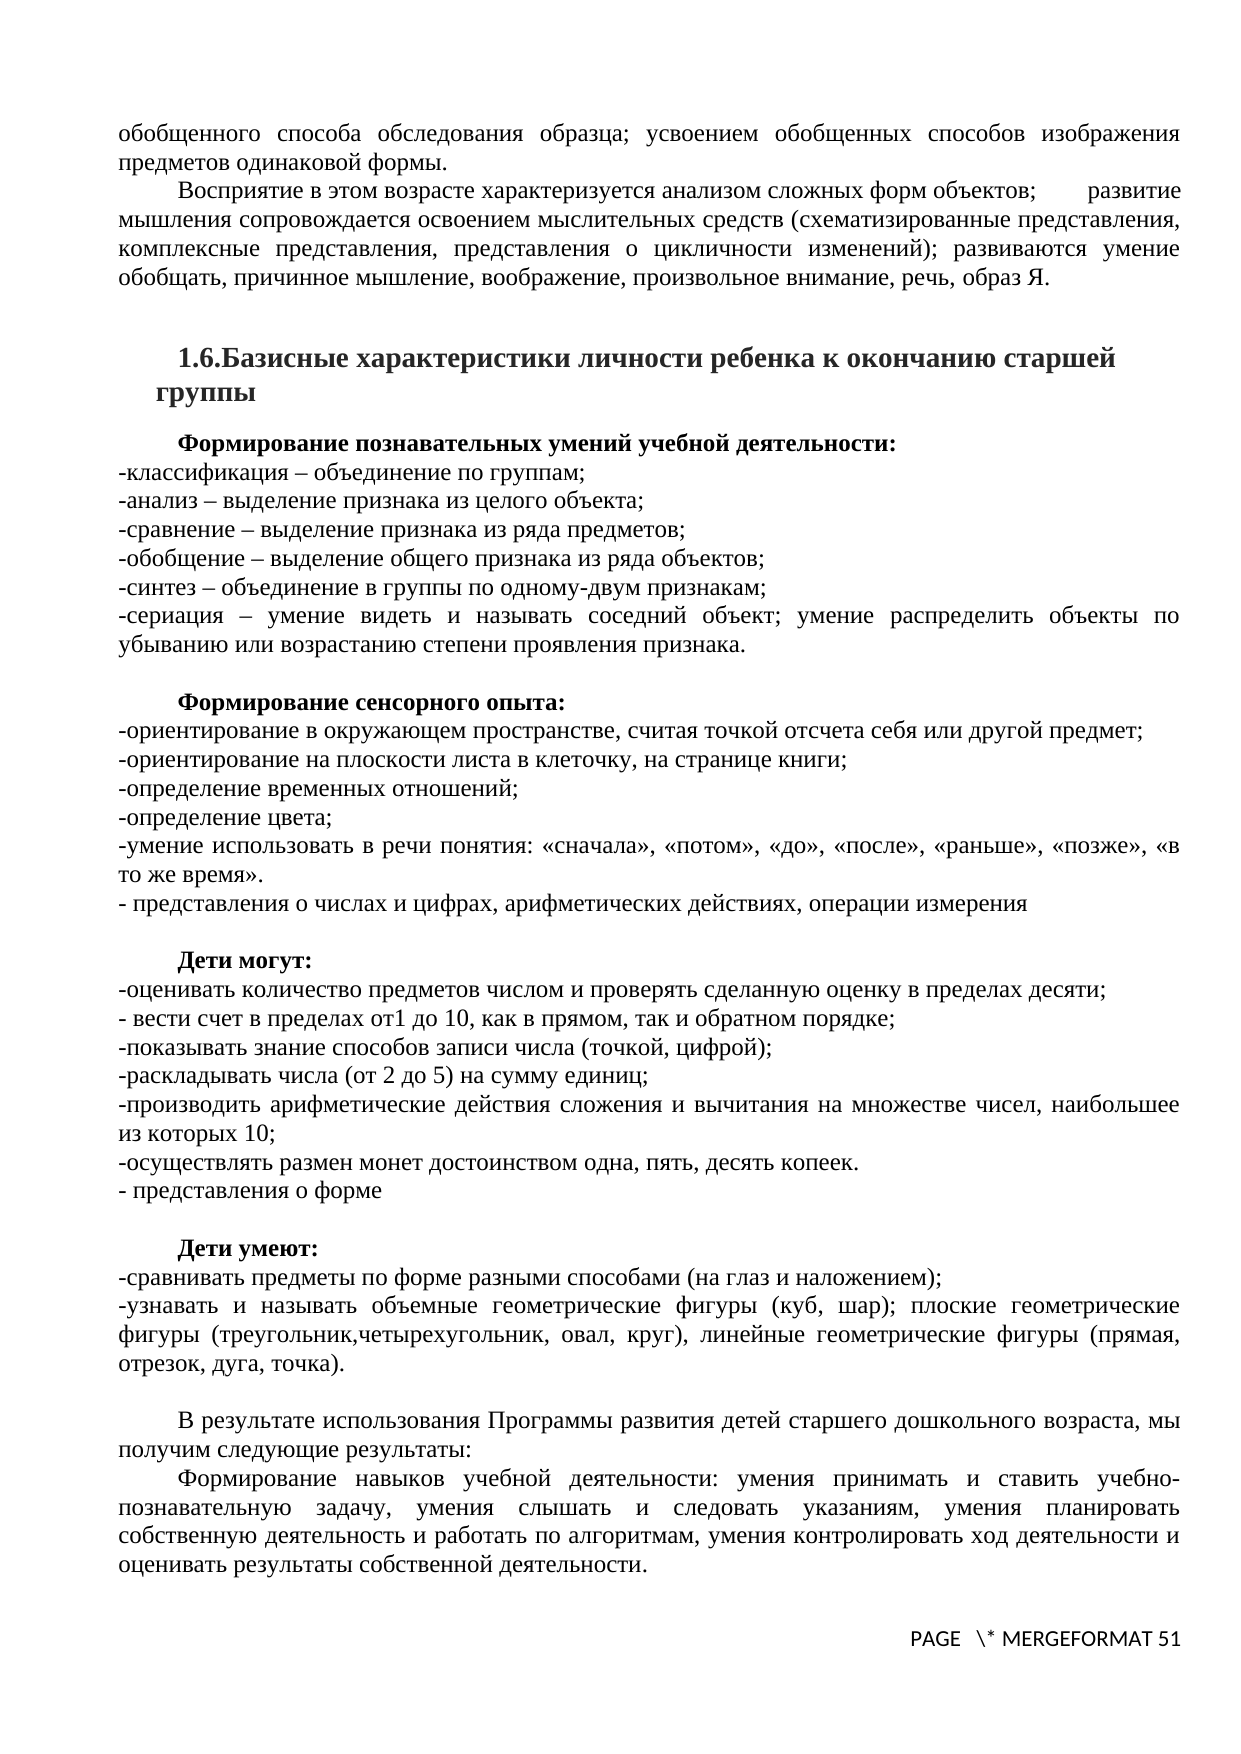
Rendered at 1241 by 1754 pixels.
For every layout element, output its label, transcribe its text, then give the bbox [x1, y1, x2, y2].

text -определение цвета; [118, 802, 1181, 831]
text -ориентирование в окружающем пространстве, считая точкой отсчета себя или другой предмет; [118, 716, 1181, 744]
text -показывать знание способов записи числа (точкой, цифрой); [118, 1032, 1181, 1061]
text Дети умеют: [118, 1233, 1181, 1262]
text -умение использовать в речи понятия: «сначала», «потом», «до», «после», «раньше», «позже», «в то же время». [118, 831, 1181, 888]
text -осуществлять размен монет достоинством одна, пять, десять копеек. [118, 1147, 1181, 1176]
text -ориентирование на плоскости листа в клеточку, на странице книги; [118, 744, 1181, 773]
text Дети могут: [118, 946, 1181, 974]
text -определение временных отношений; [118, 773, 1181, 802]
text -оценивать количество предметов числом и проверять сделанную оценку в пределах десяти; [118, 974, 1181, 1003]
text - представления о форме [118, 1176, 1181, 1204]
text Формирование познавательных умений учебной деятельности: [118, 428, 1181, 457]
text -сравнение – выделение признака из ряда предметов; [118, 514, 1181, 543]
text Восприятие в этом возрасте характеризуется анализом сложных форм объектов; развитие мышления сопровождается освоением мыслительных средств (схематизированные представления, комплексные представления, представления о цикличности изменений); развиваются умение обобщать, причинное мышление, воображение, произвольное внимание, речь, образ Я. [118, 176, 1181, 291]
text Формирование навыков учебной деятельности: умения принимать и ставить учебно-познавательную задачу, умения слышать и следовать указаниям, умения планировать собственную деятельность и работать по алгоритмам, умения контролировать ход деятельности и оценивать результаты собственной деятельности. [118, 1463, 1181, 1578]
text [118, 118, 1181, 176]
text -синтез – объединение в группы по одному-двум признакам; [118, 572, 1181, 601]
text -сравнивать предметы по форме разными способами (на глаз и наложением); [118, 1262, 1181, 1291]
text -производить арифметические действия сложения и вычитания на множестве чисел, наибольшее из которых 10; [118, 1089, 1181, 1147]
text Формирование сенсорного опыта: [118, 687, 1181, 716]
text В результате использования Программы развития детей старшего дошкольного возраста, мы получим следующие результаты: [118, 1406, 1181, 1463]
text -анализ – выделение признака из целого объекта; [118, 486, 1181, 514]
text -сериация – умение видеть и называть соседний объект; умение распределить объекты по убыванию или возрастанию степени проявления признака. [118, 601, 1181, 658]
text -раскладывать числа (от 2 до 5) на сумму единиц; [118, 1061, 1181, 1089]
text 1.6.Базисные характеристики личности ребенка к окончанию старшей группы [156, 340, 1181, 407]
text -узнавать и называть объемные геометрические фигуры (куб, шар); плоские геометрические фигуры (треугольник,четырехугольник, овал, круг), линейные геометрические фигуры (прямая, отрезок, дуга, точка). [118, 1291, 1181, 1377]
text - вести счет в пределах от1 до 10, как в прямом, так и обратном порядке; [118, 1003, 1181, 1032]
text - представления о числах и цифрах, арифметических действиях, операции измерения [118, 888, 1181, 917]
text -классификация – объединение по группам; [118, 457, 1181, 486]
text -обобщение – выделение общего признака из ряда объектов; [118, 543, 1181, 572]
